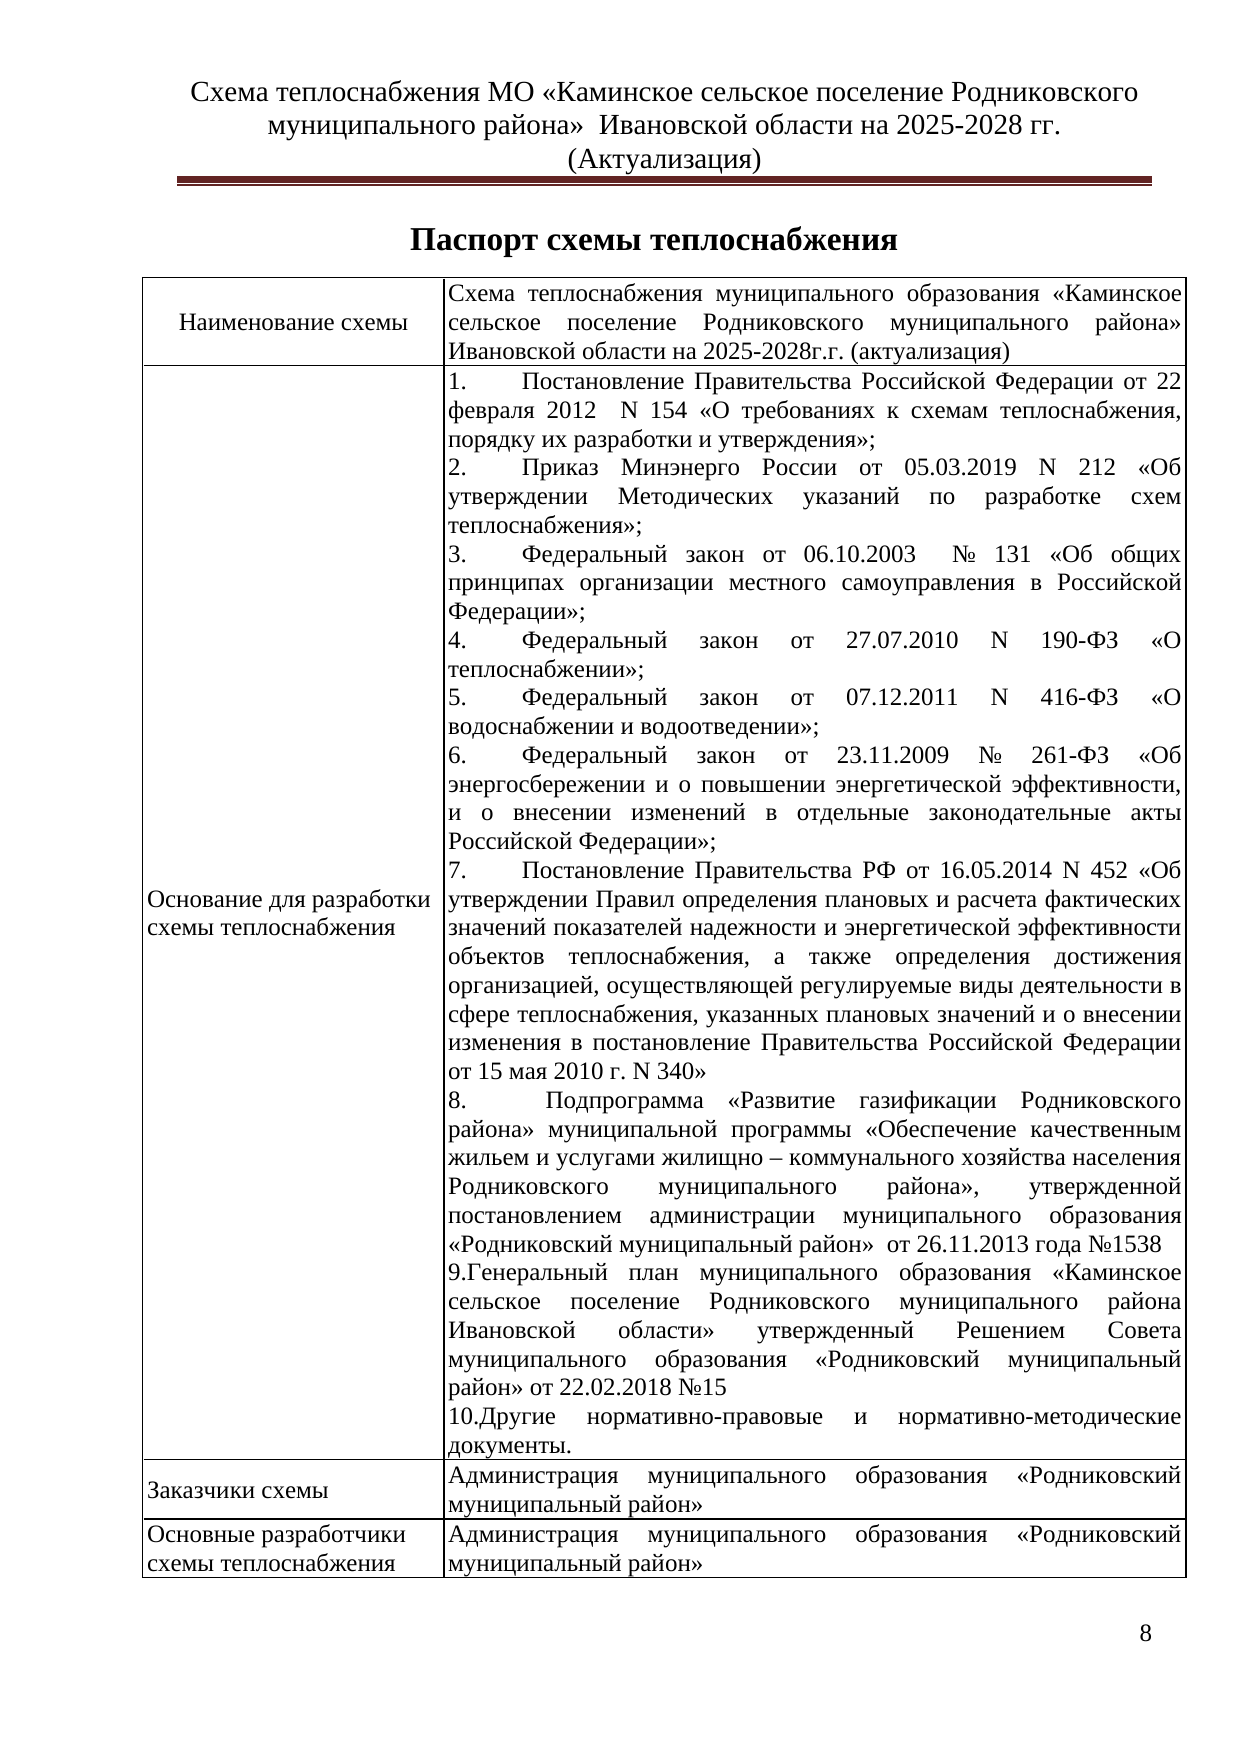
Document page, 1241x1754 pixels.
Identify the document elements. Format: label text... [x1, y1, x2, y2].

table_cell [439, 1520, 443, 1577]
table_cell Заказчики схемы [143, 1460, 443, 1518]
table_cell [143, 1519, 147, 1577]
table_cell Основание для разработки схемы теплоснабжения [143, 366, 443, 1459]
subtitle Паспорт схемы теплоснабжения [245, 219, 1063, 258]
table_header Наименование схемы [143, 278, 444, 365]
